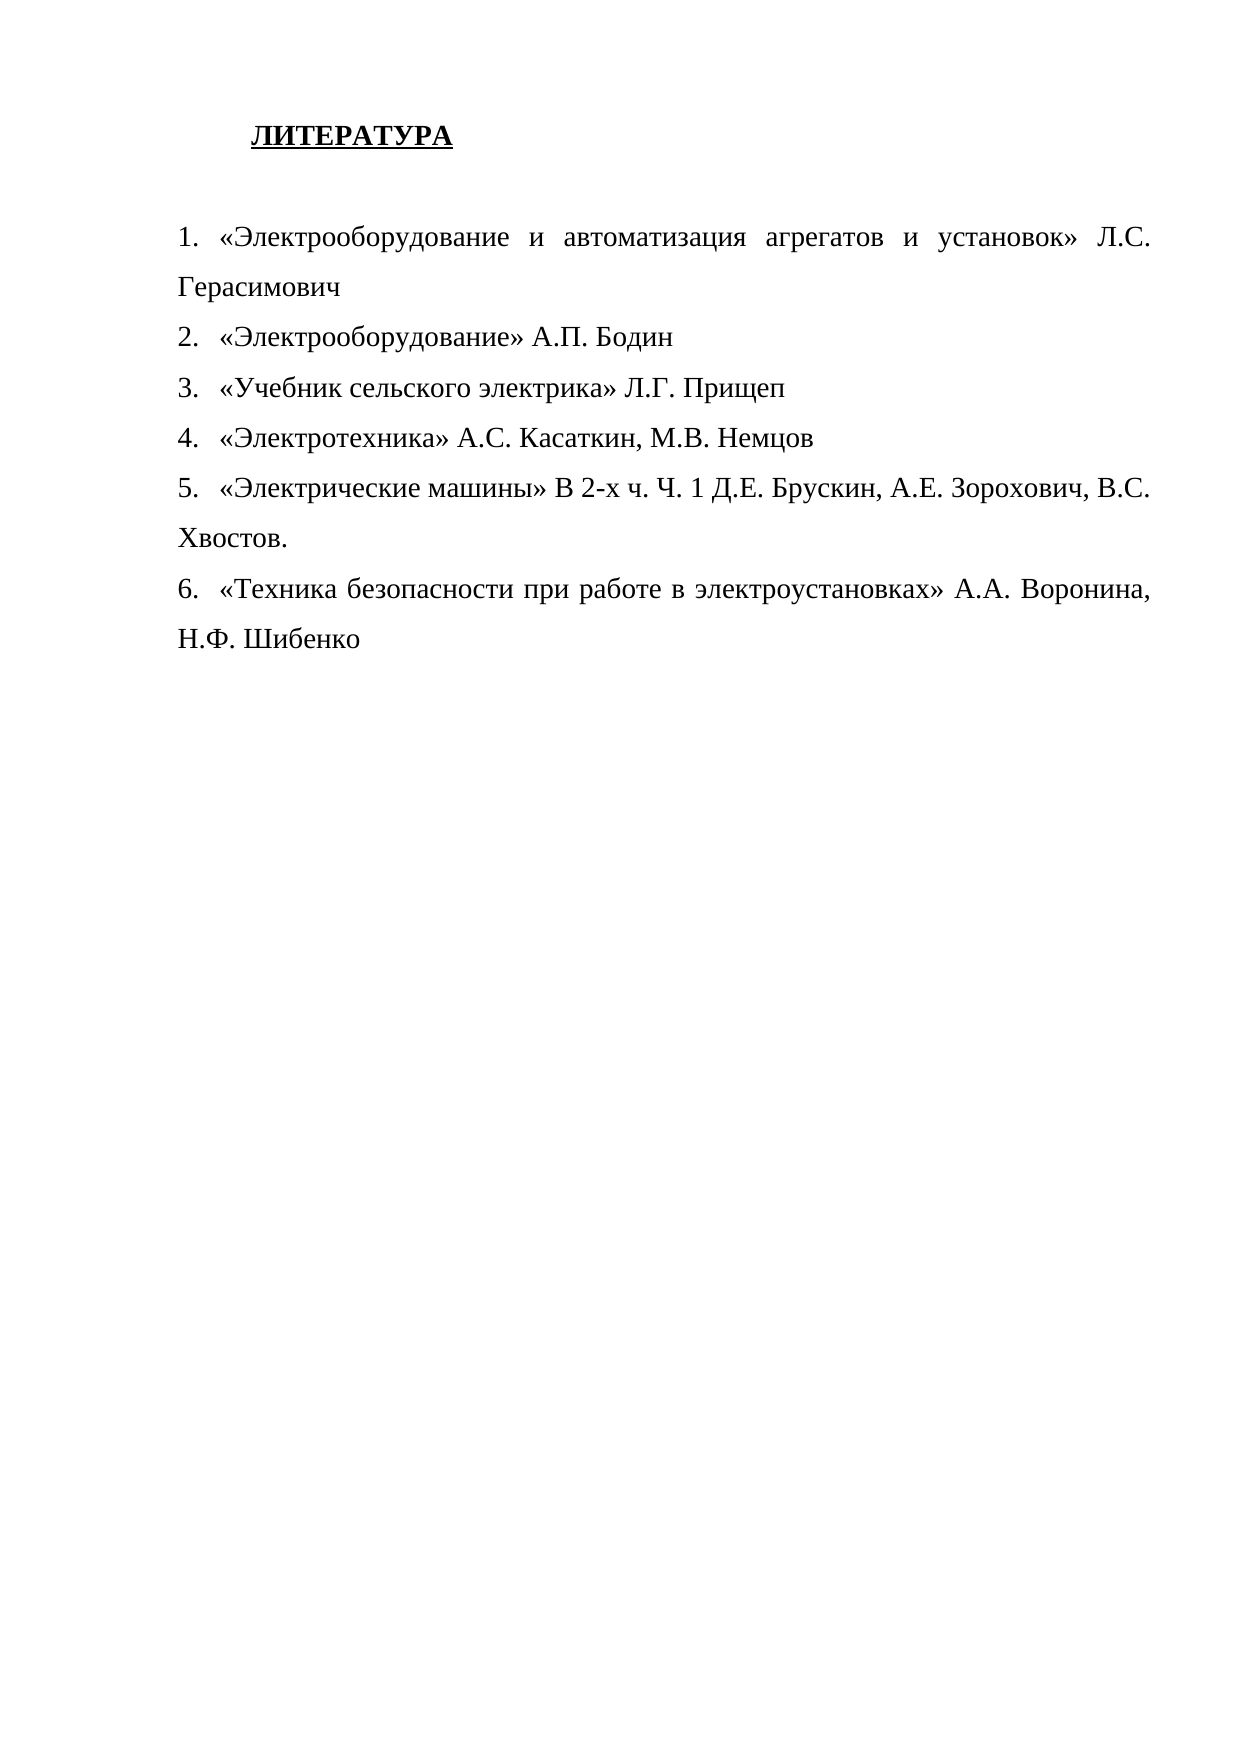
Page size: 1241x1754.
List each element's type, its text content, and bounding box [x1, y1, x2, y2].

list «Электрические машины» В 2-х ч. Ч. 1 Д.Е. Брускин, А.Е. Зорохович, В.С. Хвостов. [177, 470, 1152, 554]
text ЛИТЕРАТУРА [177, 118, 1152, 152]
list «Электрооборудование» А.П. Бодин [177, 319, 1152, 353]
list «Учебник сельского электрика» Л.Г. Прищеп [177, 370, 1152, 403]
list «Электрооборудование и автоматизация агрегатов и установок» Л.С. Герасимович [177, 219, 1152, 303]
list «Электротехника» А.С. Касаткин, М.В. Немцов [177, 420, 1152, 453]
list «Техника безопасности при работе в электроустановках» А.А. Воронина, Н.Ф. Шибенко [177, 571, 1152, 655]
